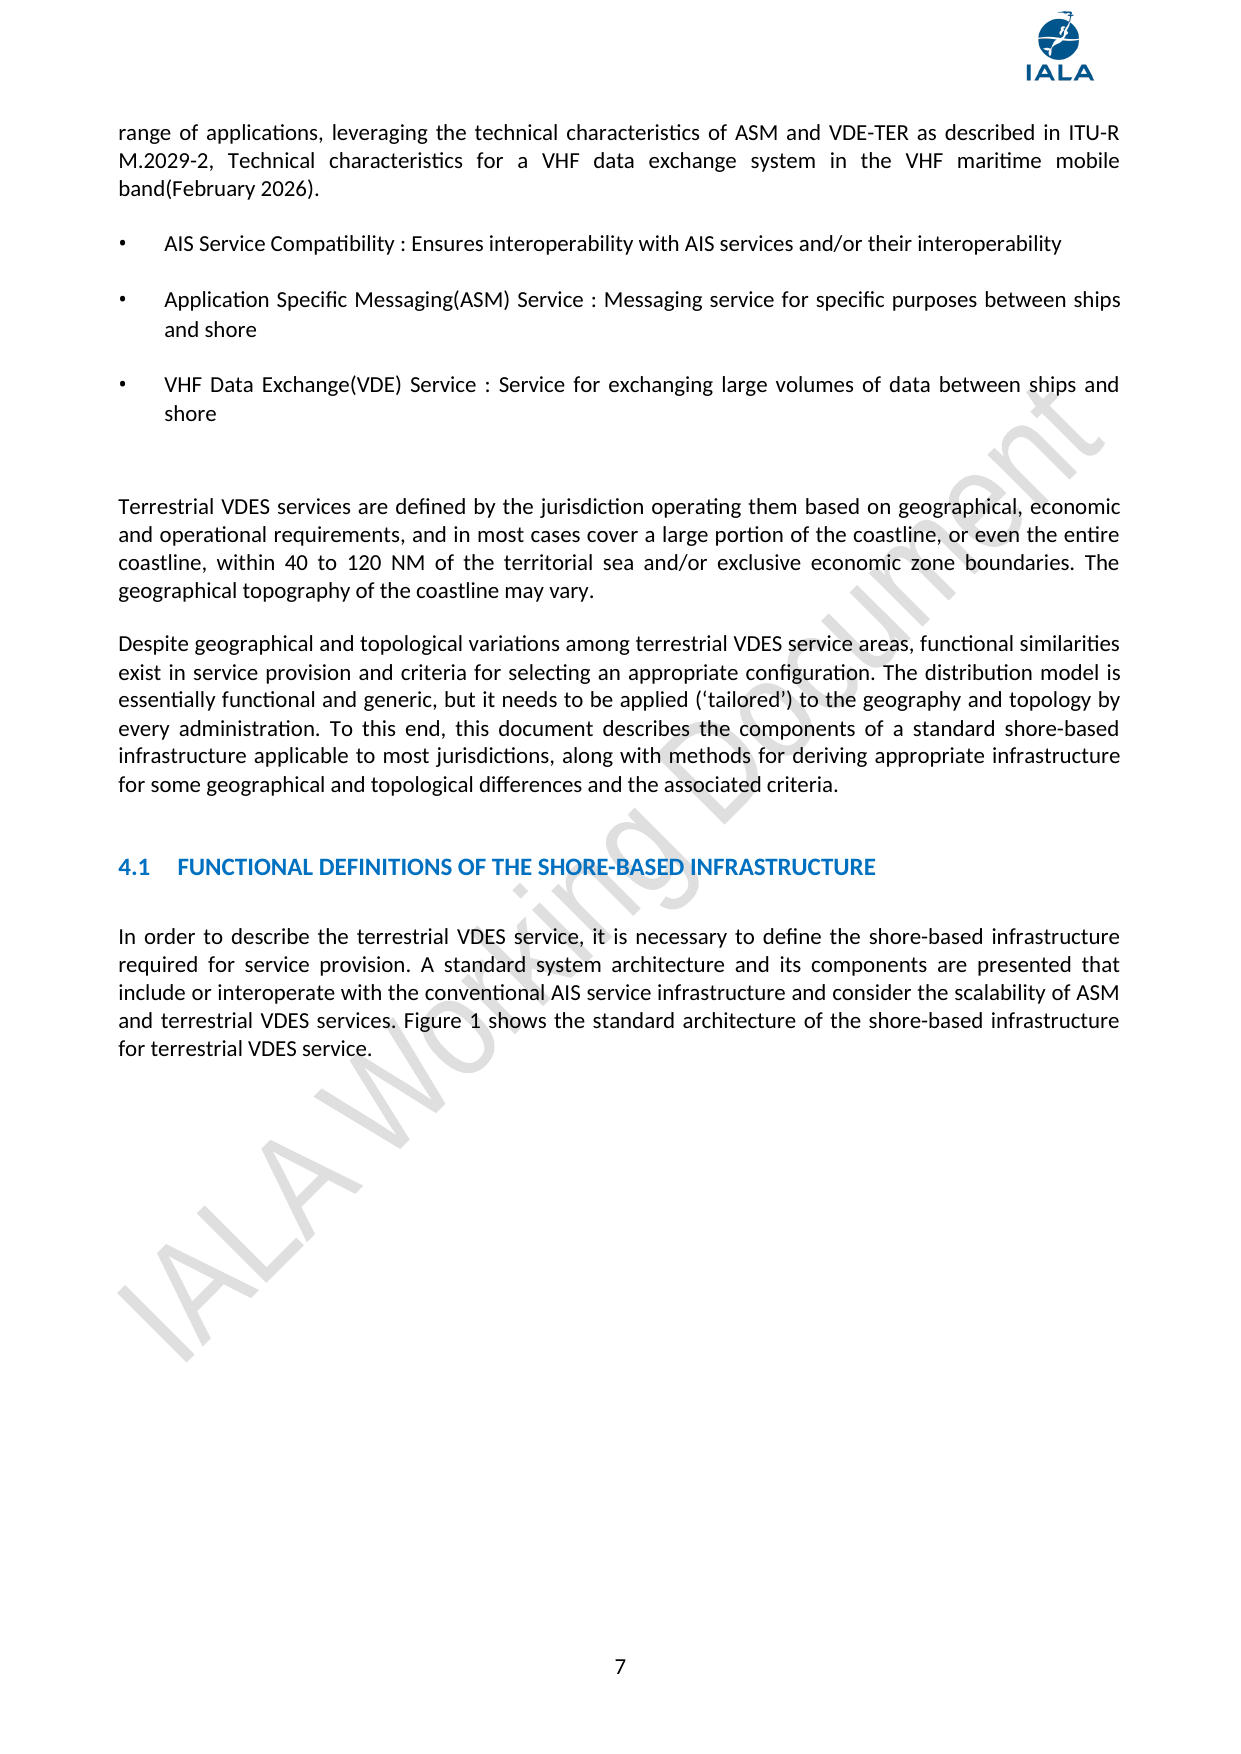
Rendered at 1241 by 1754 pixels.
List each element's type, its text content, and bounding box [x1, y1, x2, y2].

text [118, 118, 1122, 202]
list AIS Service Compatibility : Ensures interoperability with AIS services and/or their interoperability [118, 227, 1122, 258]
subtitle 4.1 functional definitions of the shore-BASED INFRASTRUCTURE [118, 851, 1122, 881]
text Terrestrial VDES services are defined by the jurisdiction operating them based on geographical, economic and operational requirements, and in most cases cover a large portion of the coastline, or even the entire coastline, within 40 to 120 NM of the territorial sea and/or exclusive economic zone boundaries. The geographical topography of the coastline may vary. [118, 492, 1122, 604]
list VHF Data Exchange(VDE) Service : Service for exchanging large volumes of data between ships and shore [118, 368, 1122, 427]
text Despite geographical and topological variations among terrestrial VDES service areas, functional similarities exist in service provision and criteria for selecting an appropriate configuration. The distribution model is essentially functional and generic, but it needs to be applied (‘tailored’) to the geography and topology by every administration. To this end, this document describes the components of a standard shore-based infrastructure applicable to most jurisdictions, along with methods for deriving appropriate infrastructure for some geographical and topological differences and the associated criteria. [118, 629, 1122, 798]
text In order to describe the terrestrial VDES service, it is necessary to define the shore-based infrastructure required for service provision. A standard system architecture and its components are presented that include or interoperate with the conventional AIS service infrastructure and consider the scalability of ASM and terrestrial VDES services. Figure 1 shows the standard architecture of the shore-based infrastructure for terrestrial VDES service. [118, 922, 1122, 1062]
picture [1011, 3, 1106, 96]
list Application Specific Messaging(ASM) Service : Messaging service for specific purposes between ships and shore [118, 283, 1122, 343]
